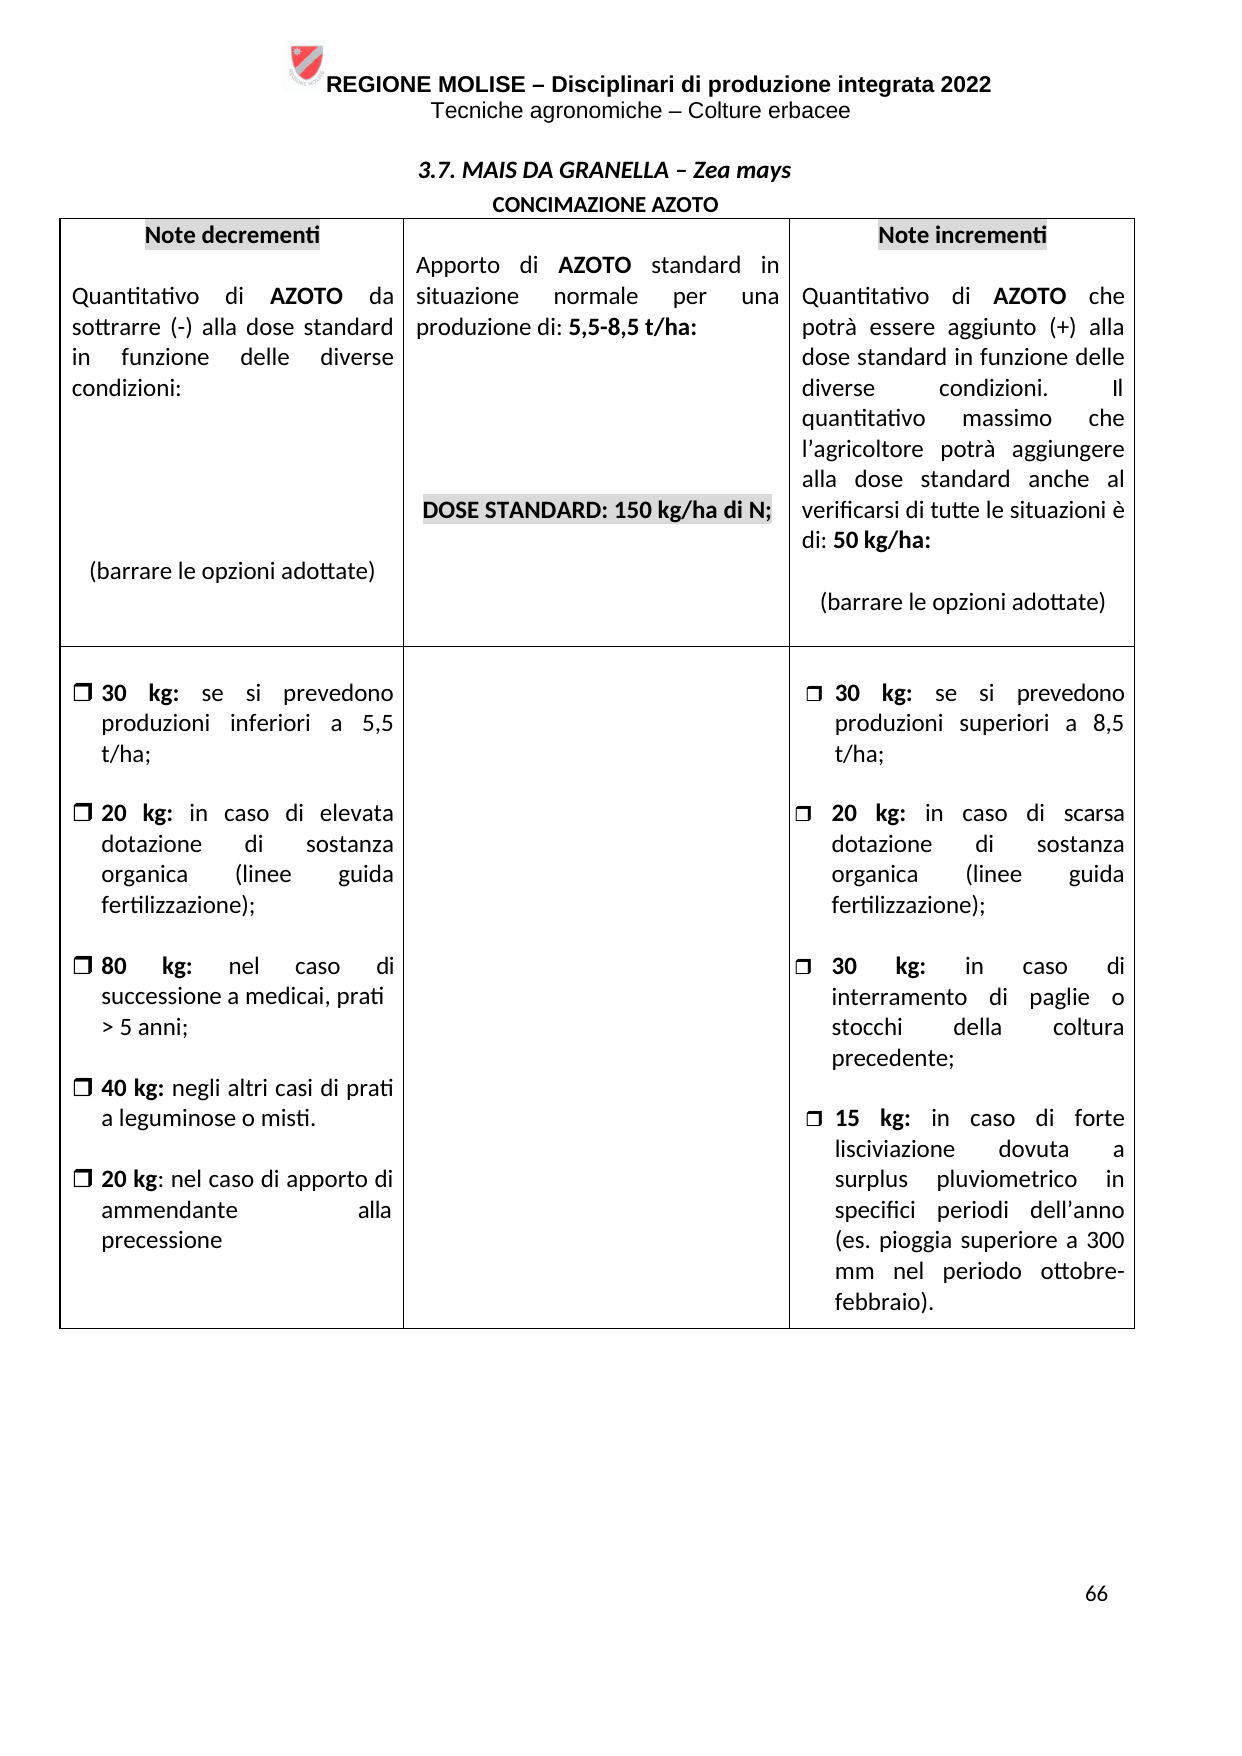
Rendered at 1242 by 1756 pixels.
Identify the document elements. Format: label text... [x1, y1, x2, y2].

table_cell 30 kg: se si prevedono produzioni inferiori a 5,5 t/ha; 20 kg: in caso di elevata dotazione di sostanza organica (linee guida fertilizzazione); 80 kg: nel caso di successione a medicai, prati > 5 anni; 40 kg: negli altri casi di prati a leguminose o misti. 20 kg: nel caso di apporto di ammendante alla precessione [61, 647, 403, 1328]
table_header Note incrementi Quantitativo di AZOTO che potrà essere aggiunto (+) alla dose standard in funzione delle diverse condizioni. Il quantitativo massimo che l’agricoltore potrà aggiungere alla dose standard anche al verificarsi di tutte le situazioni è di: 50 kg/ha: (barrare le opzioni adottate) [790, 219, 1134, 646]
table_cell 30 kg: se si prevedono produzioni superiori a 8,5 t/ha; 20 kg: in caso di scarsa dotazione di sostanza organica (linee guida fertilizzazione); 30 kg: in caso di interramento di paglie o stocchi della coltura precedente; 15 kg: in caso di forte lisciviazione dovuta a surplus pluviometrico in specifici periodi dell’anno (es. pioggia superiore a 300 mm nel periodo ottobre- febbraio). [790, 647, 1134, 1328]
table_header Apporto di AZOTO standard in situazione normale per una produzione di: 5,5-8,5 t/ha: DOSE STANDARD: 150 kg/ha di N; [404, 219, 789, 646]
text CONCIMAZIONE AZOTO [214, 190, 997, 218]
subtitle 3.7. MAIS DA GRANELLA – Zea mays [48, 154, 1163, 185]
table_cell [404, 647, 789, 1328]
table_header Note decrementi Quantitativo di AZOTO da sottrarre (-) alla dose standard in funzione delle diverse condizioni: (barrare le opzioni adottate) [61, 219, 403, 646]
